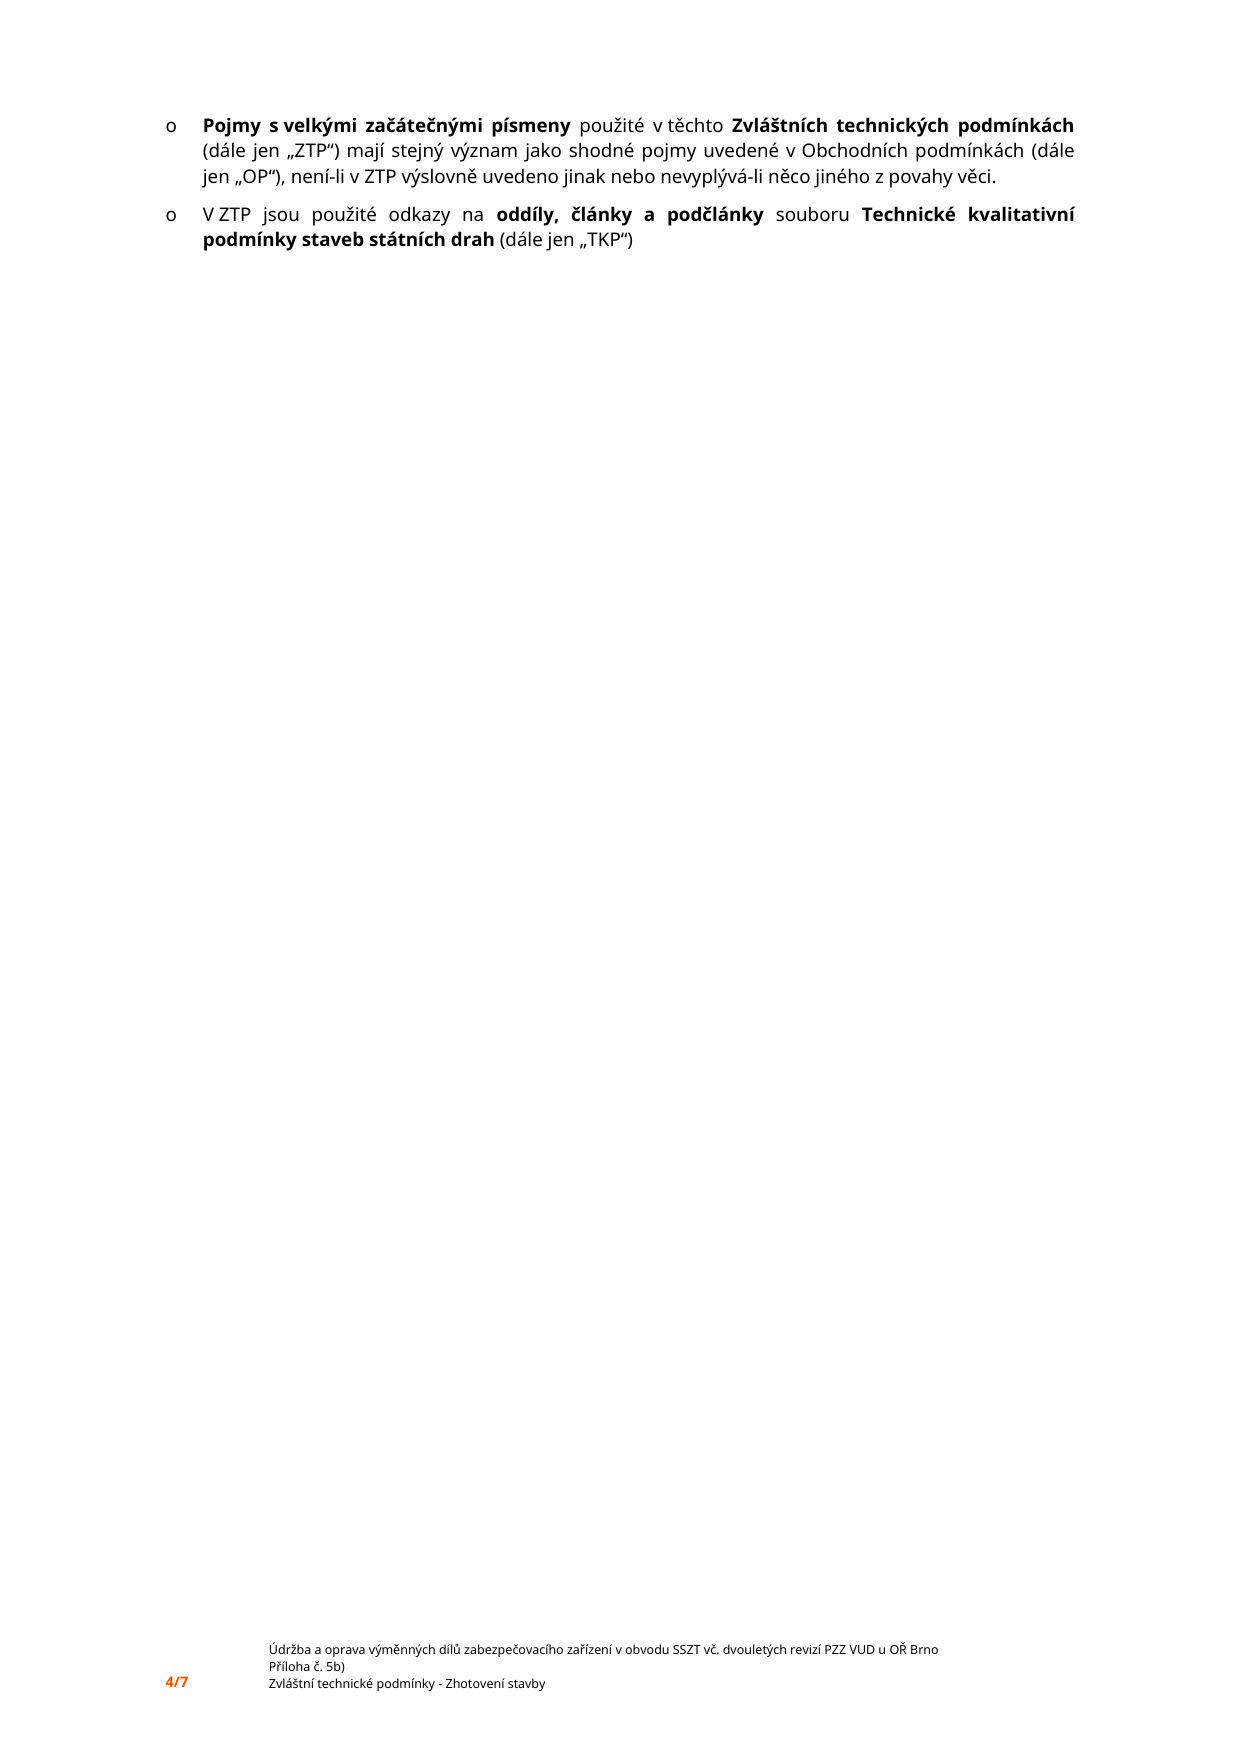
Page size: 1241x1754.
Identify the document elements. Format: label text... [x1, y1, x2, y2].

list Pojmy s velkými začátečnými písmeny použité v těchto Zvláštních technických podmínkách (dále jen „ZTP“) mají stejný význam jako shodné pojmy uvedené v Obchodních podmínkách (dále jen „OP“), není-li v ZTP výslovně uvedeno jinak nebo nevyplývá-li něco jiného z povahy věci. [165, 112, 1075, 189]
list V ZTP jsou použité odkazy na oddíly, články a podčlánky souboru Technické kvalitativní podmínky staveb státních drah (dále jen „TKP“) [165, 201, 1075, 252]
